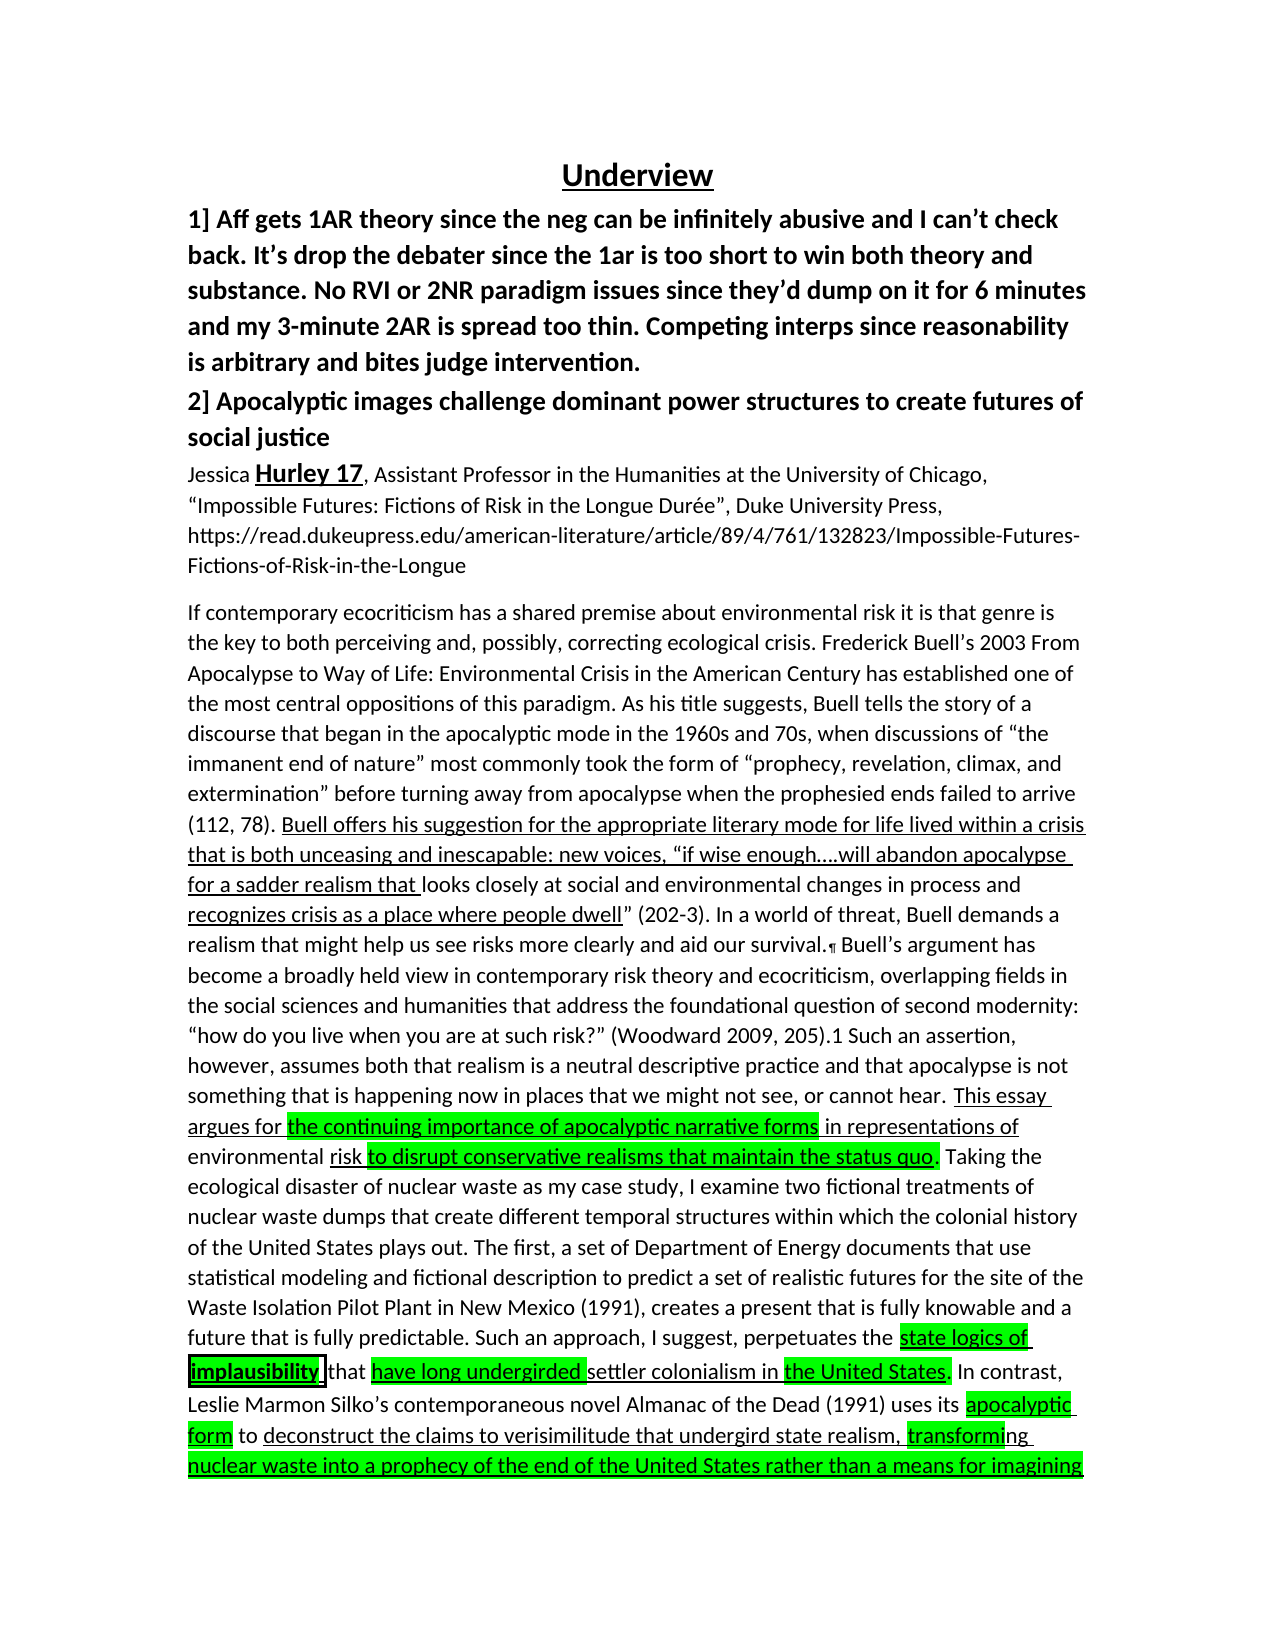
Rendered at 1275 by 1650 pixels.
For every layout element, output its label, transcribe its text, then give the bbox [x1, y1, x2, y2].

text Jessica Hurley 17, Assistant Professor in the Humanities at the University of Chicago, “Impossible Futures: Fictions of Risk in the Longue Durée”, Duke University Press, https://read.dukeupress.edu/american-literature/article/89/4/761/132823/Impossible-Futures-Fictions-of-Risk-in-the-Longue [187, 456, 1087, 579]
subtitle 2] Apocalyptic images challenge dominant power structures to create futures of social justice [187, 384, 1087, 453]
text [187, 598, 1087, 1479]
subtitle Underview [187, 154, 1087, 195]
subtitle 1] Aff gets 1AR theory since the neg can be infinitely abusive and I can’t check back. It’s drop the debater since the 1ar is too short to win both theory and substance. No RVI or 2NR paradigm issues since they’d dump on it for 6 minutes and my 3-minute 2AR is spread too thin. Competing interps since reasonability is arbitrary and bites judge intervention. [187, 202, 1087, 378]
